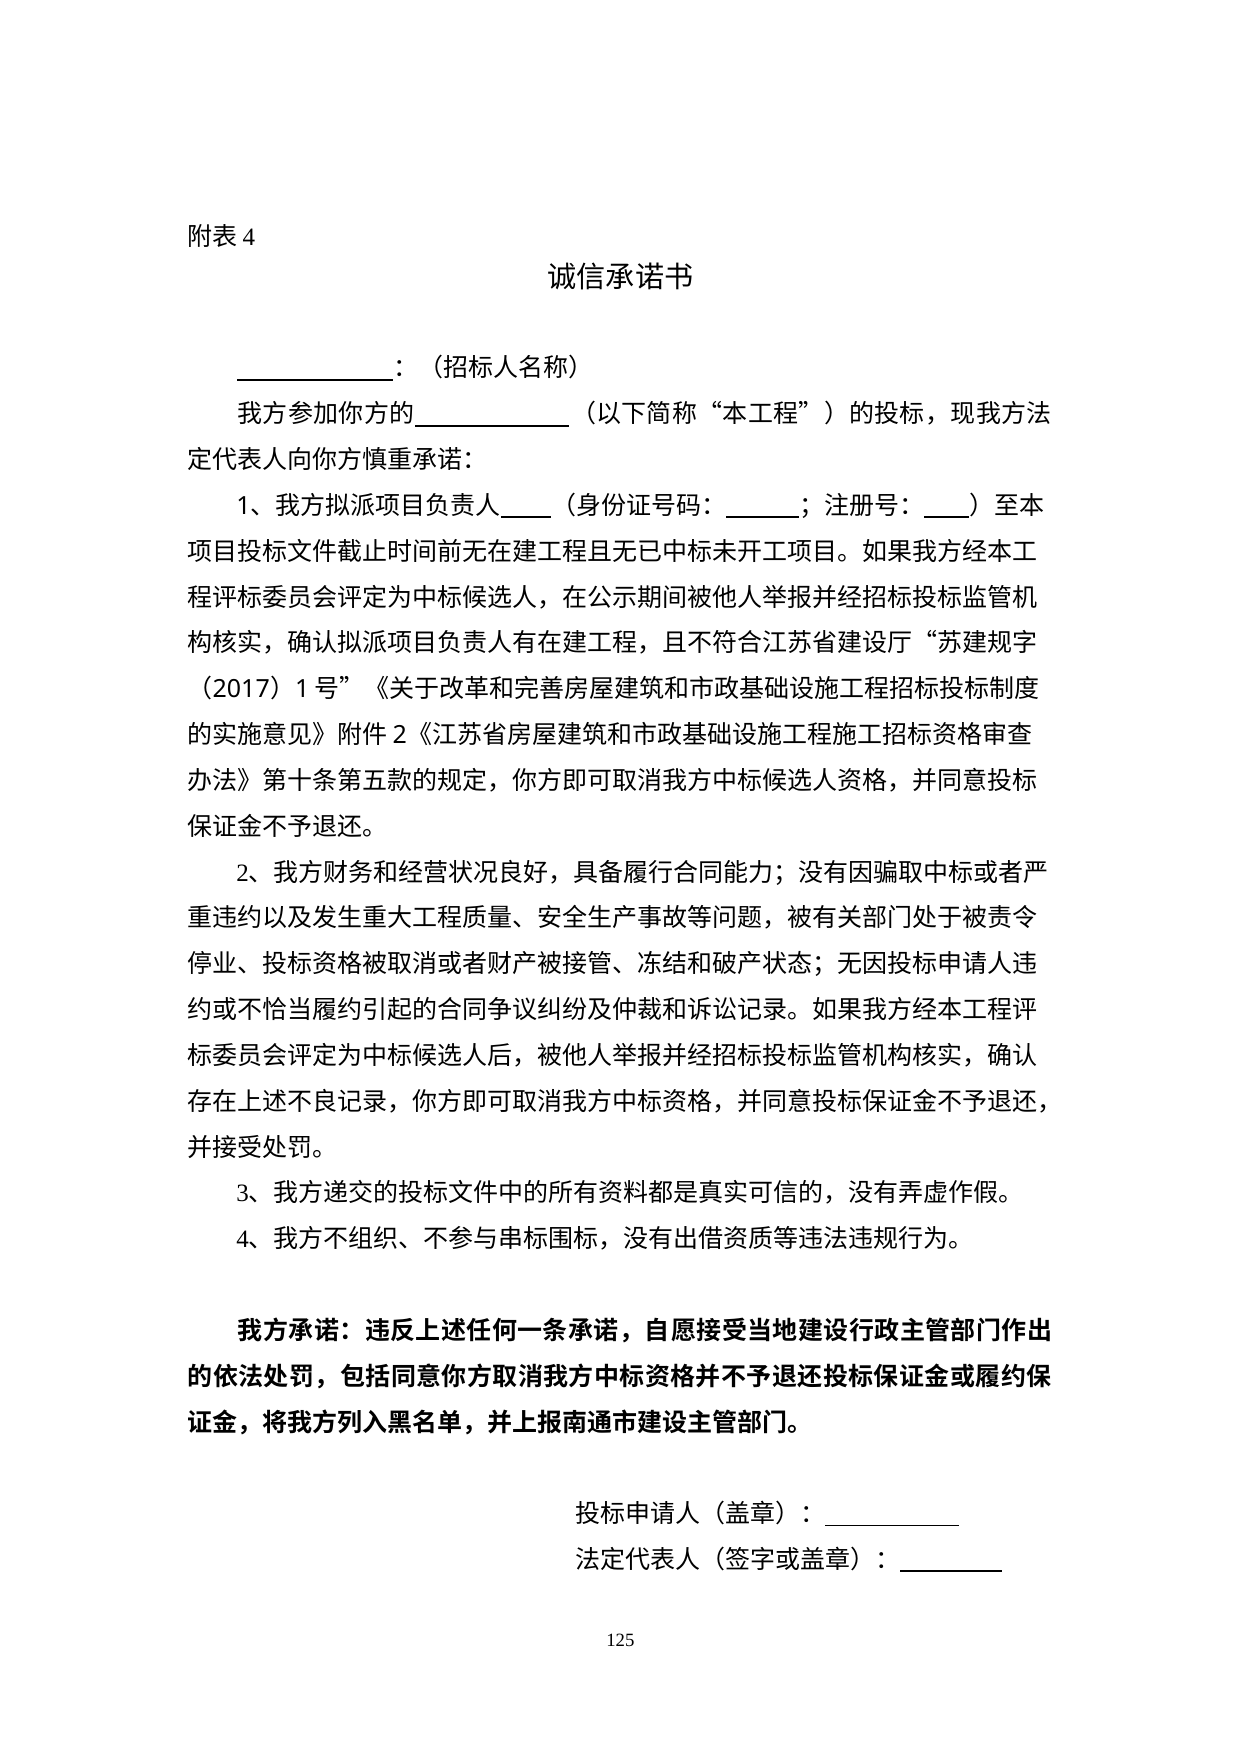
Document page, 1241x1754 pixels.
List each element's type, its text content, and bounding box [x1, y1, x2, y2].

text 3、我方递交的投标文件中的所有资料都是真实可信的，没有弄虚作假。 [187, 1165, 1053, 1211]
text 法定代表人（签字或盖章）： [187, 1532, 1053, 1578]
text 2、我方财务和经营状况良好，具备履行合同能力；没有因骗取中标或者严重违约以及发生重大工程质量、安全生产事故等问题，被有关部门处于被责令停业、投标资格被取消或者财产被接管、冻结和破产状态；无因投标申请人违约或不恰当履约引起的合同争议纠纷及仲裁和诉讼记录。如果我方经本工程评标委员会评定为中标候选人后，被他人举报并经招标投标监管机构核实，确认存在上述不良记录，你方即可取消我方中标资格，并同意投标保证金不予退还，并接受处罚。 [187, 844, 1053, 1165]
text 我方参加你方的 （以下简称“本工程”）的投标，现我方法定代表人向你方慎重承诺： [187, 386, 1053, 478]
text 4、我方不组织、不参与串标围标，没有出借资质等违法违规行为。 [187, 1211, 1053, 1257]
text ：（招标人名称） [187, 340, 1053, 386]
text 1、我方拟派项目负责人 （身份证号码： ；注册号： ）至本项目投标文件截止时间前无在建工程且无已中标未开工项目。如果我方经本工程评标委员会评定为中标候选人，在公示期间被他人举报并经招标投标监管机构核实，确认拟派项目负责人有在建工程，且不符合江苏省建设厅“苏建规字（2017）1号”《关于改革和完善房屋建筑和市政基础设施工程招标投标制度的实施意见》附件2《江苏省房屋建筑和市政基础设施工程施工招标资格审查办法》第十条第五款的规定，你方即可取消我方中标候选人资格，并同意投标保证金不予退还。 [187, 478, 1053, 844]
text 附表4 [187, 209, 1053, 253]
text 诚信承诺书 [187, 253, 1053, 296]
text 投标申请人（盖章）： [187, 1486, 1053, 1532]
text 我方承诺：违反上述任何一条承诺，自愿接受当地建设行政主管部门作出的依法处罚，包括同意你方取消我方中标资格并不予退还投标保证金或履约保证金，将我方列入黑名单，并上报南通市建设主管部门。 [187, 1303, 1053, 1440]
